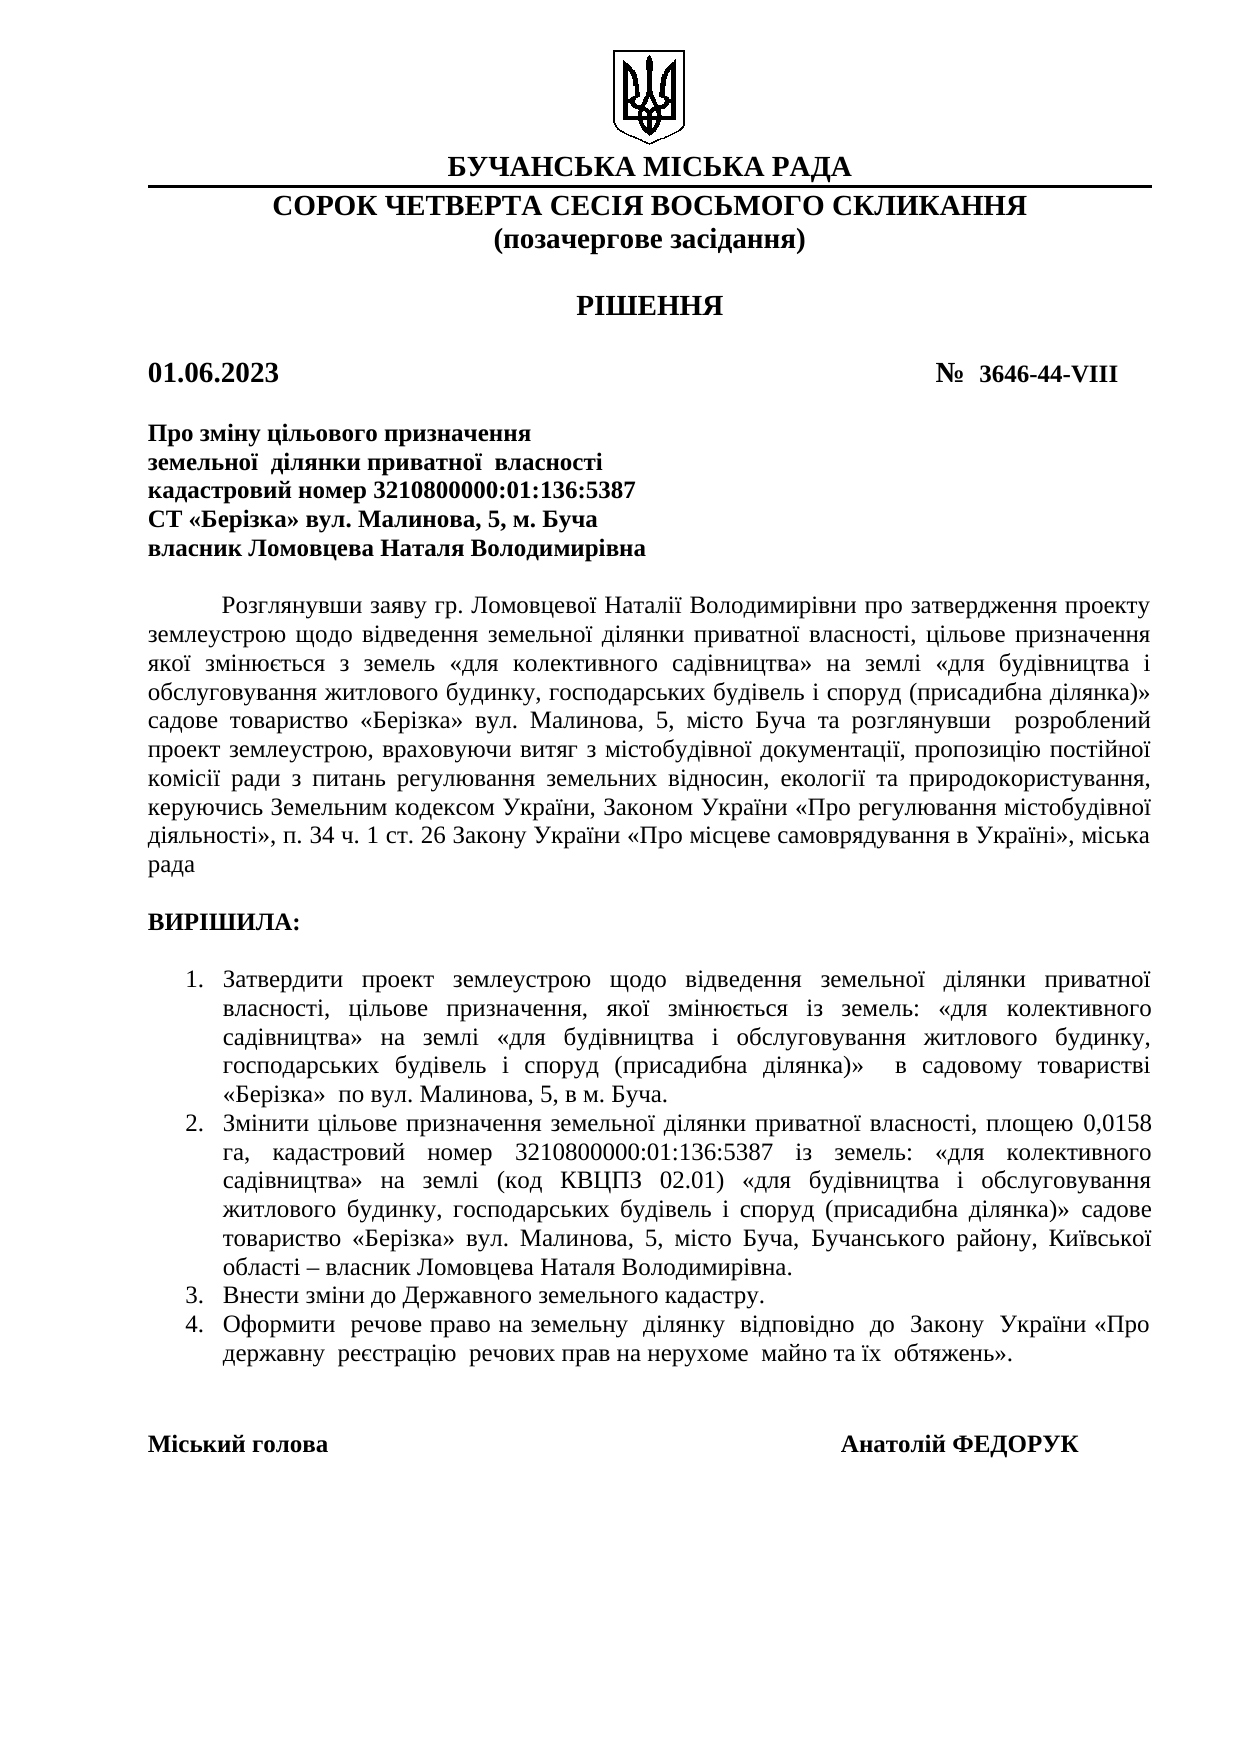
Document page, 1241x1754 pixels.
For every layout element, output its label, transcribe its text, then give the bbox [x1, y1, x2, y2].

text СТ «Берізка» вул. Малинова, 5, м. Буча [148, 504, 1152, 533]
text кадастровий номер 3210800000:01:136:5387 [148, 475, 1152, 504]
text земельної ділянки приватної власності [148, 447, 1152, 475]
text СОРОК ЧЕТВЕРТА СЕСІЯ ВОСЬМОГО СКЛИКАННЯ [148, 188, 1152, 221]
text ВИРІШИЛА: [148, 907, 1152, 935]
list Затвердити проект землеустрою щодо відведення земельної ділянки приватної власності, цільове призначення, якої змінюється із земель: «для колективного садівництва» на землі «для будівництва і обслуговування житлового будинку, господарських будівель і споруд (присадибна ділянка)» в садовому товаристві «Берізка» по вул. Малинова, 5, в м. Буча. [185, 964, 1152, 1108]
list Оформити речове право на земельну ділянку відповідно до Закону України «Про державну реєстрацію речових прав на нерухоме майно та їх обтяжень». [185, 1309, 1152, 1367]
text БУЧАНСЬКА МІСЬКА РАДА [148, 149, 1152, 185]
text 01.06.2023 № 3646-44-VIІІ [148, 356, 1152, 389]
text Міський голова Анатолій ФЕДОРУК [148, 1429, 1152, 1458]
text Про зміну цільового призначення [148, 418, 1152, 447]
list Змінити цільове призначення земельної ділянки приватної власності, площею 0,0158 га, кадастровий номер 3210800000:01:136:5387 із земель: «для колективного садівництва» на землі (код КВЦПЗ 02.01) «для будівництва і обслуговування житлового будинку, господарських будівель і споруд (присадибна ділянка)» садове товариство «Берізка» вул. Малинова, 5, місто Буча, Бучанського району, Київської області – власник Ломовцева Наталя Володимирівна. [185, 1108, 1152, 1280]
list Внести зміни до Державного земельного кадастру. [185, 1280, 1152, 1309]
text (позачергове засідання) [148, 221, 1152, 255]
text Розглянувши заяву гр. Ломовцевої Наталії Володимирівни про затвердження проекту землеустрою щодо відведення земельної ділянки приватної власності, цільове призначення якої змінюється з земель «для колективного садівництва» на землі «для будівництва і обслуговування житлового будинку, господарських будівель і споруд (присадибна ділянка)» садове товариство «Берізка» вул. Малинова, 5, місто Буча та розглянувши розроблений проект землеустрою, враховуючи витяг з містобудівної документації, пропозицію постійної комісії ради з питань регулювання земельних відносин, екології та природокористування, керуючись Земельним кодексом України, Законом України «Про регулювання містобудівної діяльності», п. 34 ч. 1 ст. 26 Закону України «Про місцеве самоврядування в Україні», міська рада [148, 590, 1152, 878]
text власник Ломовцева Наталя Володимирівна [148, 533, 1152, 562]
text РІШЕННЯ [148, 288, 1152, 322]
